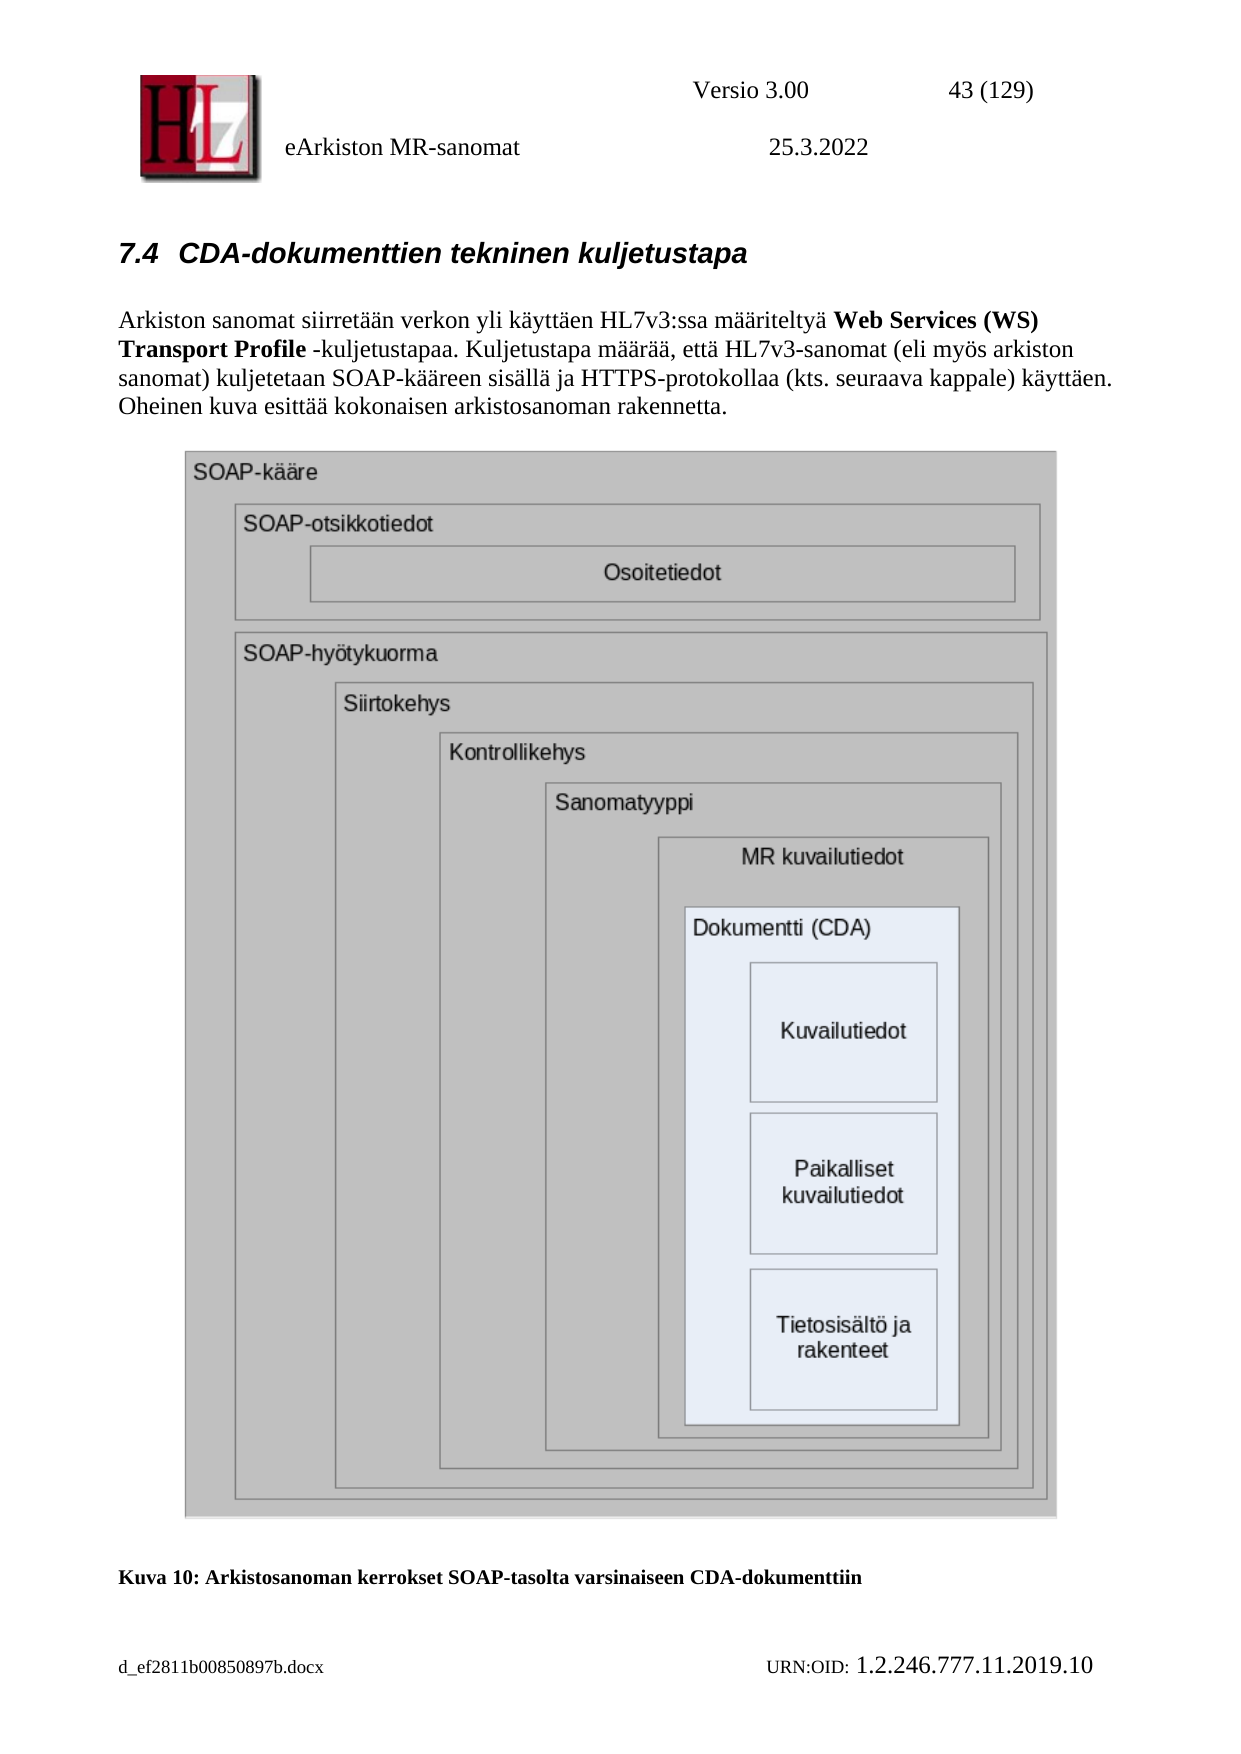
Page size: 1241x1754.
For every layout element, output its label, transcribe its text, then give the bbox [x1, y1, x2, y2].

subtitle CDA-dokumenttien tekninen kuljetustapa [118, 237, 1122, 270]
text Arkiston sanomat siirretään verkon yli käyttäen HL7v3:ssa määriteltyä Web Services (WS) Transport Profile -kuljetustapaa. Kuljetustapa määrää, että HL7v3-sanomat (eli myös arkiston sanomat) kuljetetaan SOAP-kääreen sisällä ja HTTPS-protokollaa (kts. seuraava kappale) käyttäen. Oheinen kuva esittää kokonaisen arkistosanoman rakennetta. [118, 305, 1122, 420]
picture [140, 75, 263, 183]
